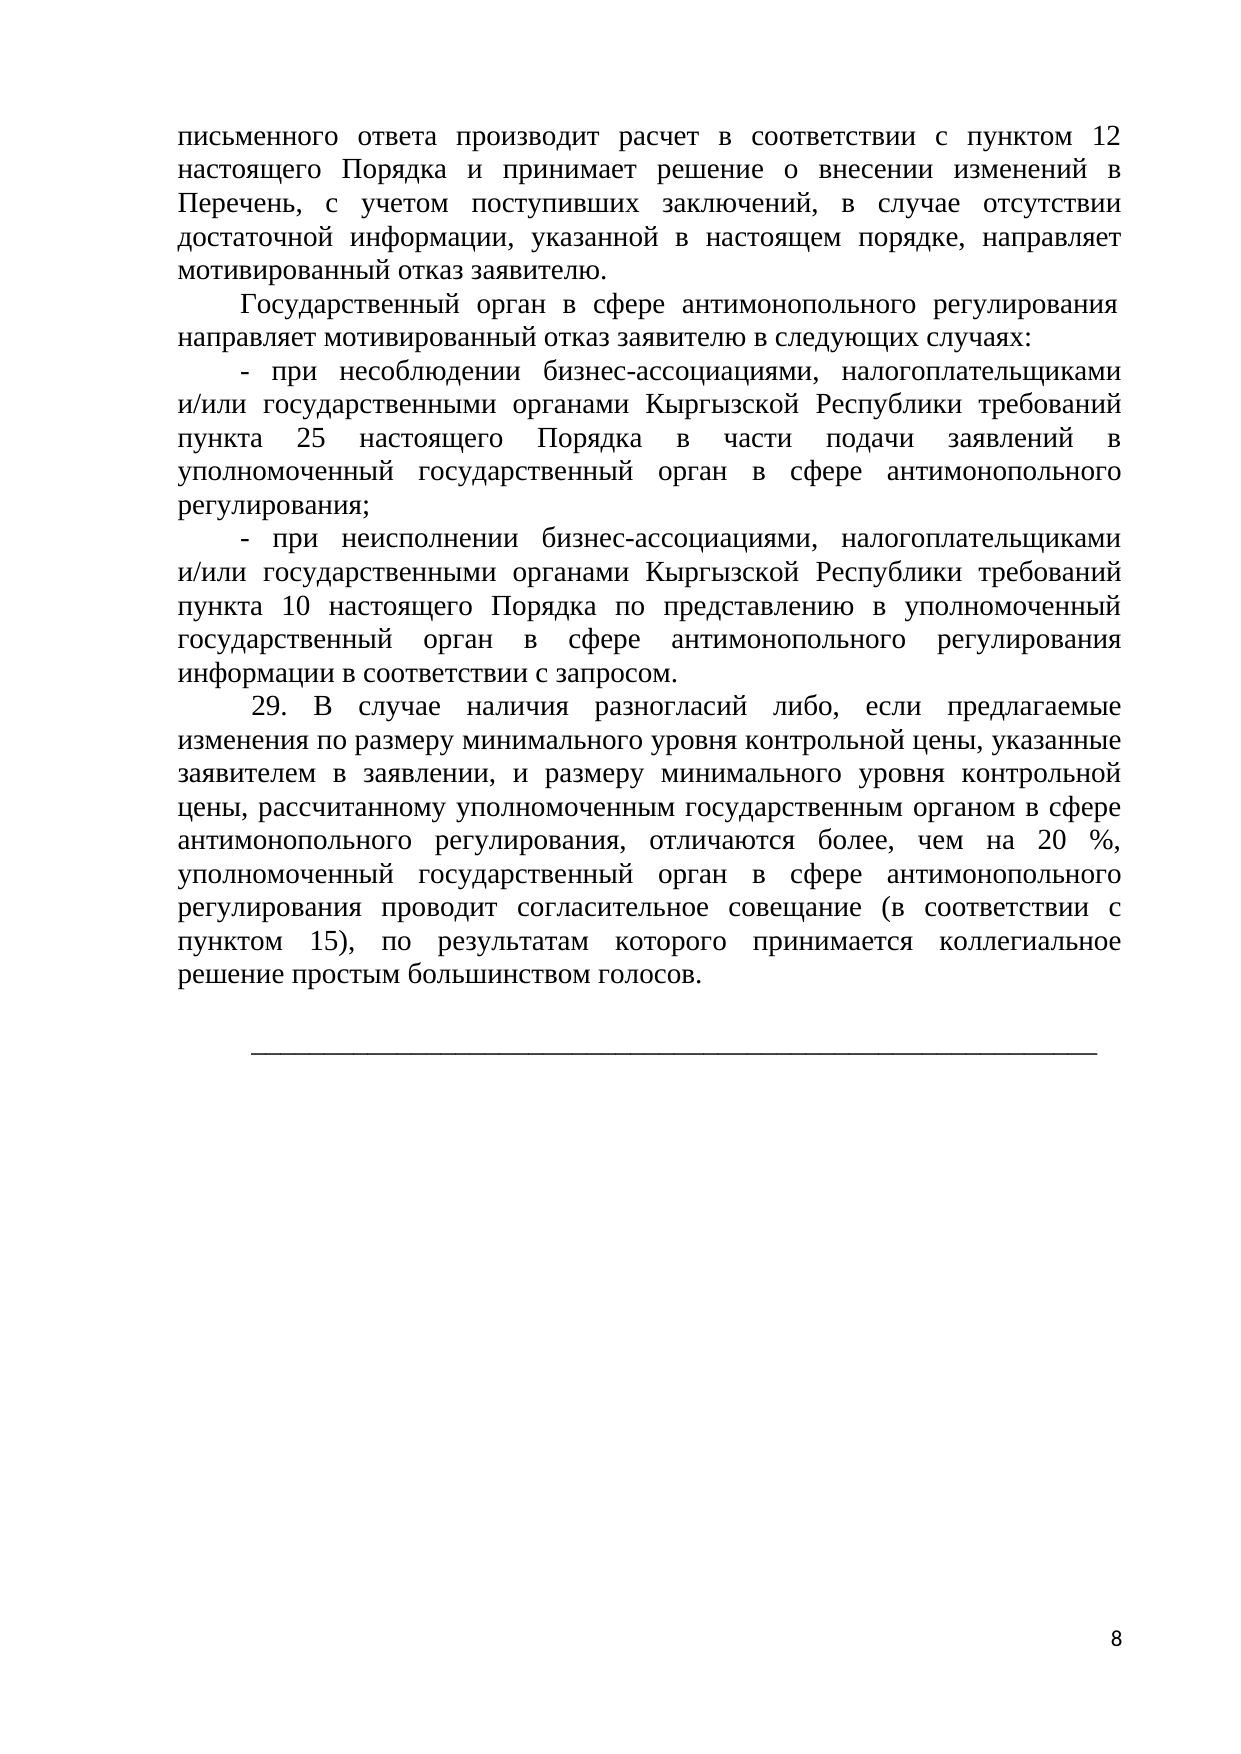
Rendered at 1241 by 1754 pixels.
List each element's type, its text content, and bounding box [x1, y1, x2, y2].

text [177, 118, 1122, 286]
text - при несоблюдении бизнес-ассоциациями, налогоплательщиками и/или государственными органами Кыргызской Республики требований пункта 25 настоящего Порядка в части подачи заявлений в уполномоченный государственный орган в сфере антимонопольного регулирования; [177, 353, 1122, 521]
text - при неисполнении бизнес-ассоциациями, налогоплательщиками и/или государственными органами Кыргызской Республики требований пункта 10 настоящего Порядка по представлению в уполномоченный государственный орган в сфере антимонопольного регулирования информации в соответствии с запросом. [177, 521, 1122, 688]
text __________________________________________________________ [177, 1024, 1122, 1057]
text 29. В случае наличия разногласий либо, если предлагаемые изменения по размеру минимального уровня контрольной цены, указанные заявителем в заявлении, и размеру минимального уровня контрольной цены, рассчитанному уполномоченным государственным органом в сфере антимонопольного регулирования, отличаются более, чем на 20 %, уполномоченный государственный орган в сфере антимонопольного регулирования проводит согласительное совещание (в соответствии с пунктом 15), по результатам которого принимается коллегиальное решение простым большинством голосов. [177, 688, 1122, 990]
text Государственный орган в сфере антимонопольного регулирования направляет мотивированный отказ заявителю в следующих случаях: [177, 286, 1118, 353]
